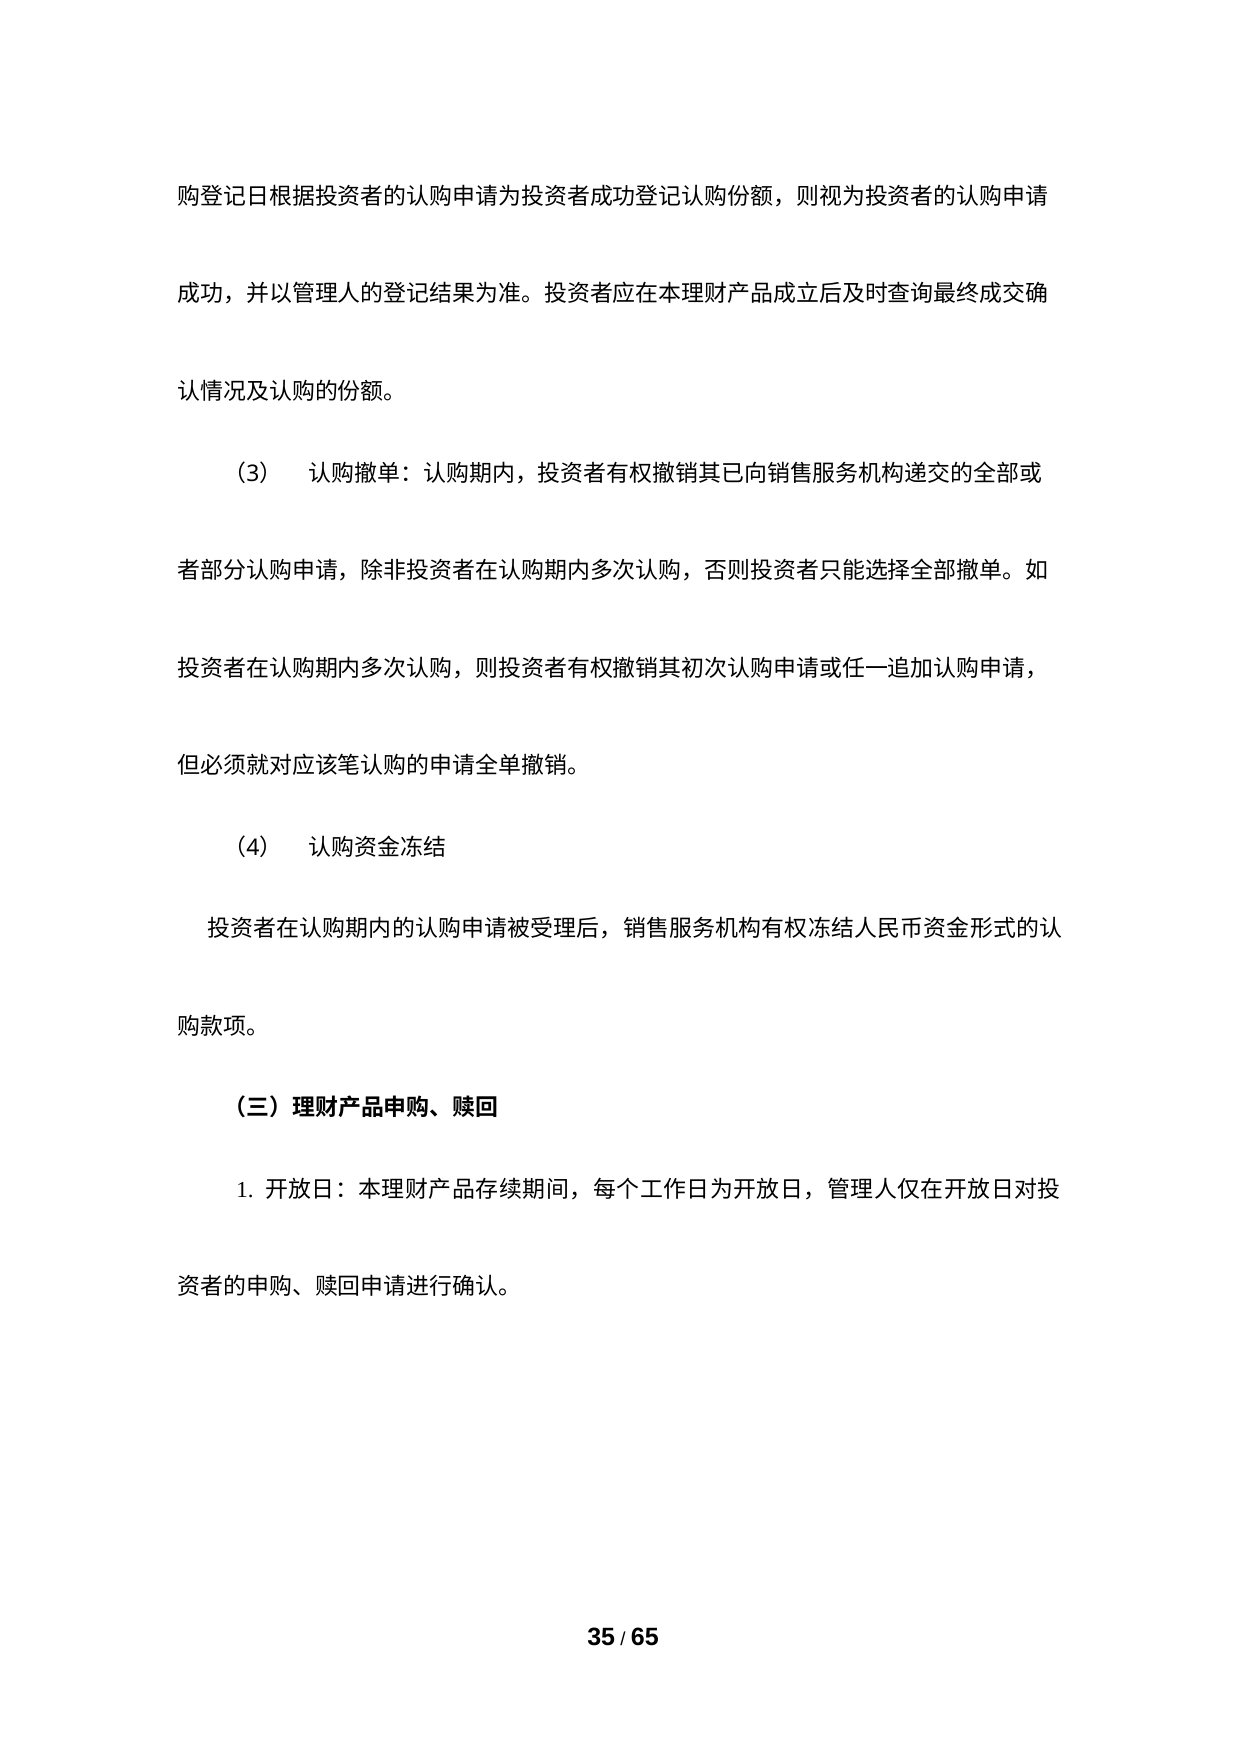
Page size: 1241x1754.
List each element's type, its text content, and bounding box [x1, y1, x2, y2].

text 投资者在认购期内的认购申请被受理后，销售服务机构有权冻结人民币资金形式的认购款项。 [177, 894, 1063, 1057]
list 认购资金冻结 [177, 813, 1063, 878]
list 开放日：本理财产品存续期间，每个工作日为开放日，管理人仅在开放日对投资者的申购、赎回申请进行确认。 [177, 1155, 1063, 1317]
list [177, 162, 1063, 422]
text （三）理财产品申购、赎回 [177, 1073, 1063, 1138]
list 认购撤单：认购期内，投资者有权撤销其已向销售服务机构递交的全部或者部分认购申请，除非投资者在认购期内多次认购，否则投资者只能选择全部撤单。如投资者在认购期内多次认购，则投资者有权撤销其初次认购申请或任一追加认购申请，但必须就对应该笔认购的申请全单撤销。 [177, 438, 1063, 796]
